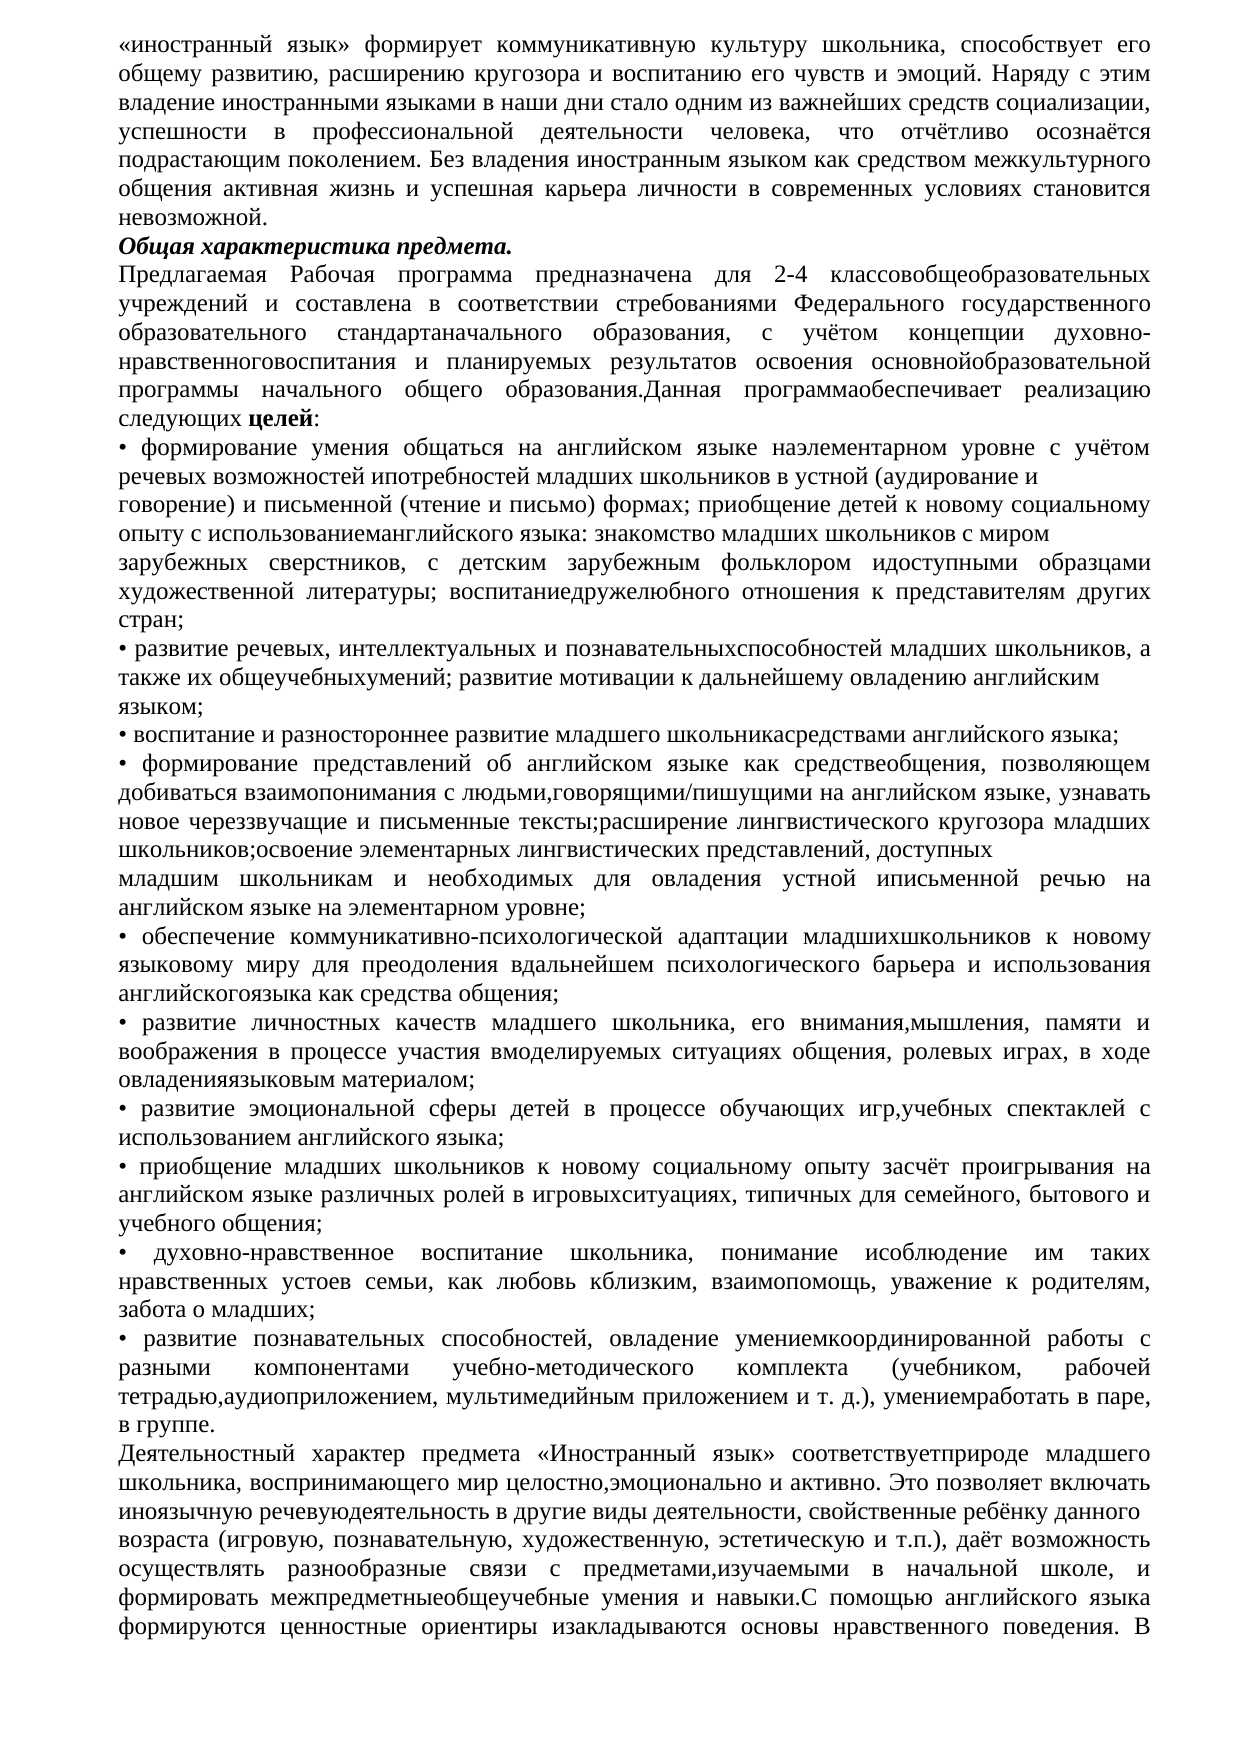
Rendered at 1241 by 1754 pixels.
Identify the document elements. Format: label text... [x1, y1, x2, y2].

text зарубежных сверстников, с детским зарубежным фольклором идоступными образцами художественной литературы; воспитаниедружелюбного отношения к представителям других стран; [118, 547, 1152, 633]
text • развитие речевых, интеллектуальных и познавательныхспособностей младших школьников, а также их общеучебныхумений; развитие мотивации к дальнейшему овладению английским [118, 633, 1152, 691]
text • приобщение младших школьников к новому социальному опыту засчёт проигрывания на английском языке различных ролей в игровыхситуациях, типичных для семейного, бытового и учебного общения; [118, 1151, 1152, 1237]
text младшим школьникам и необходимых для овладения устной иписьменной речью на английском языке на элементарном уровне; [118, 863, 1152, 921]
text Общая характеристика предмета. [118, 231, 1152, 259]
text языком; [118, 691, 1152, 719]
text • обеспечение коммуникативно-психологической адаптации младшихшкольников к новому языковому миру для преодоления вдальнейшем психологического барьера и использования английскогоязыка как средства общения; [118, 921, 1152, 1007]
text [118, 1524, 1152, 1639]
text • формирование представлений об английском языке как средствеобщения, позволяющем добиваться взаимопонимания с людьми,говорящими/пишущими на английском языке, узнавать новое череззвучащие и письменные тексты;расширение лингвистического кругозора младших школьников;освоение элементарных лингвистических представлений, доступных [118, 748, 1152, 863]
text Предлагаемая Рабочая программа предназначена для 2-4 классовобщеобразовательных учреждений и составлена в соответствии стребованиями Федерального государственного образовательного стандартаначального образования, с учётом концепции духовно-нравственноговоспитания и планируемых результатов освоения основнойобразовательной программы начального общего образования.Данная программаобеспечивает реализацию следующих целей: [118, 259, 1152, 432]
text говорение) и письменной (чтение и письмо) формах; приобщение детей к новому социальному опыту с использованиеманглийского языка: знакомство младших школьников с миром [118, 489, 1152, 547]
text • развитие личностных качеств младшего школьника, его внимания,мышления, памяти и воображения в процессе участия вмоделируемых ситуациях общения, ролевых играх, в ходе овладенияязыковым материалом; [118, 1007, 1152, 1093]
text • развитие познавательных способностей, овладение умениемкоординированной работы с разными компонентами учебно-методического комплекта (учебником, рабочей тетрадью,аудиоприложением, мультимедийным приложением и т. д.), умениемработать в паре, в группе. [118, 1323, 1152, 1438]
text Деятельностный характер предмета «Иностранный язык» соответствуетприроде младшего школьника, воспринимающего мир целостно,эмоционально и активно. Это позволяет включать иноязычную речевуюдеятельность в другие виды деятельности, свойственные ребёнку данного [118, 1438, 1152, 1524]
text • формирование умения общаться на английском языке наэлементарном уровне с учётом речевых возможностей ипотребностей младших школьников в устной (аудирование и [118, 432, 1152, 489]
text • развитие эмоциональной сферы детей в процессе обучающих игр,учебных спектаклей с использованием английского языка; [118, 1093, 1152, 1151]
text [118, 29, 1152, 231]
text • духовно-нравственное воспитание школьника, понимание исоблюдение им таких нравственных устоев семьи, как любовь кблизким, взаимопомощь, уважение к родителям, забота о младших; [118, 1237, 1152, 1323]
text • воспитание и разностороннее развитие младшего школьникасредствами английского языка; [118, 719, 1152, 748]
